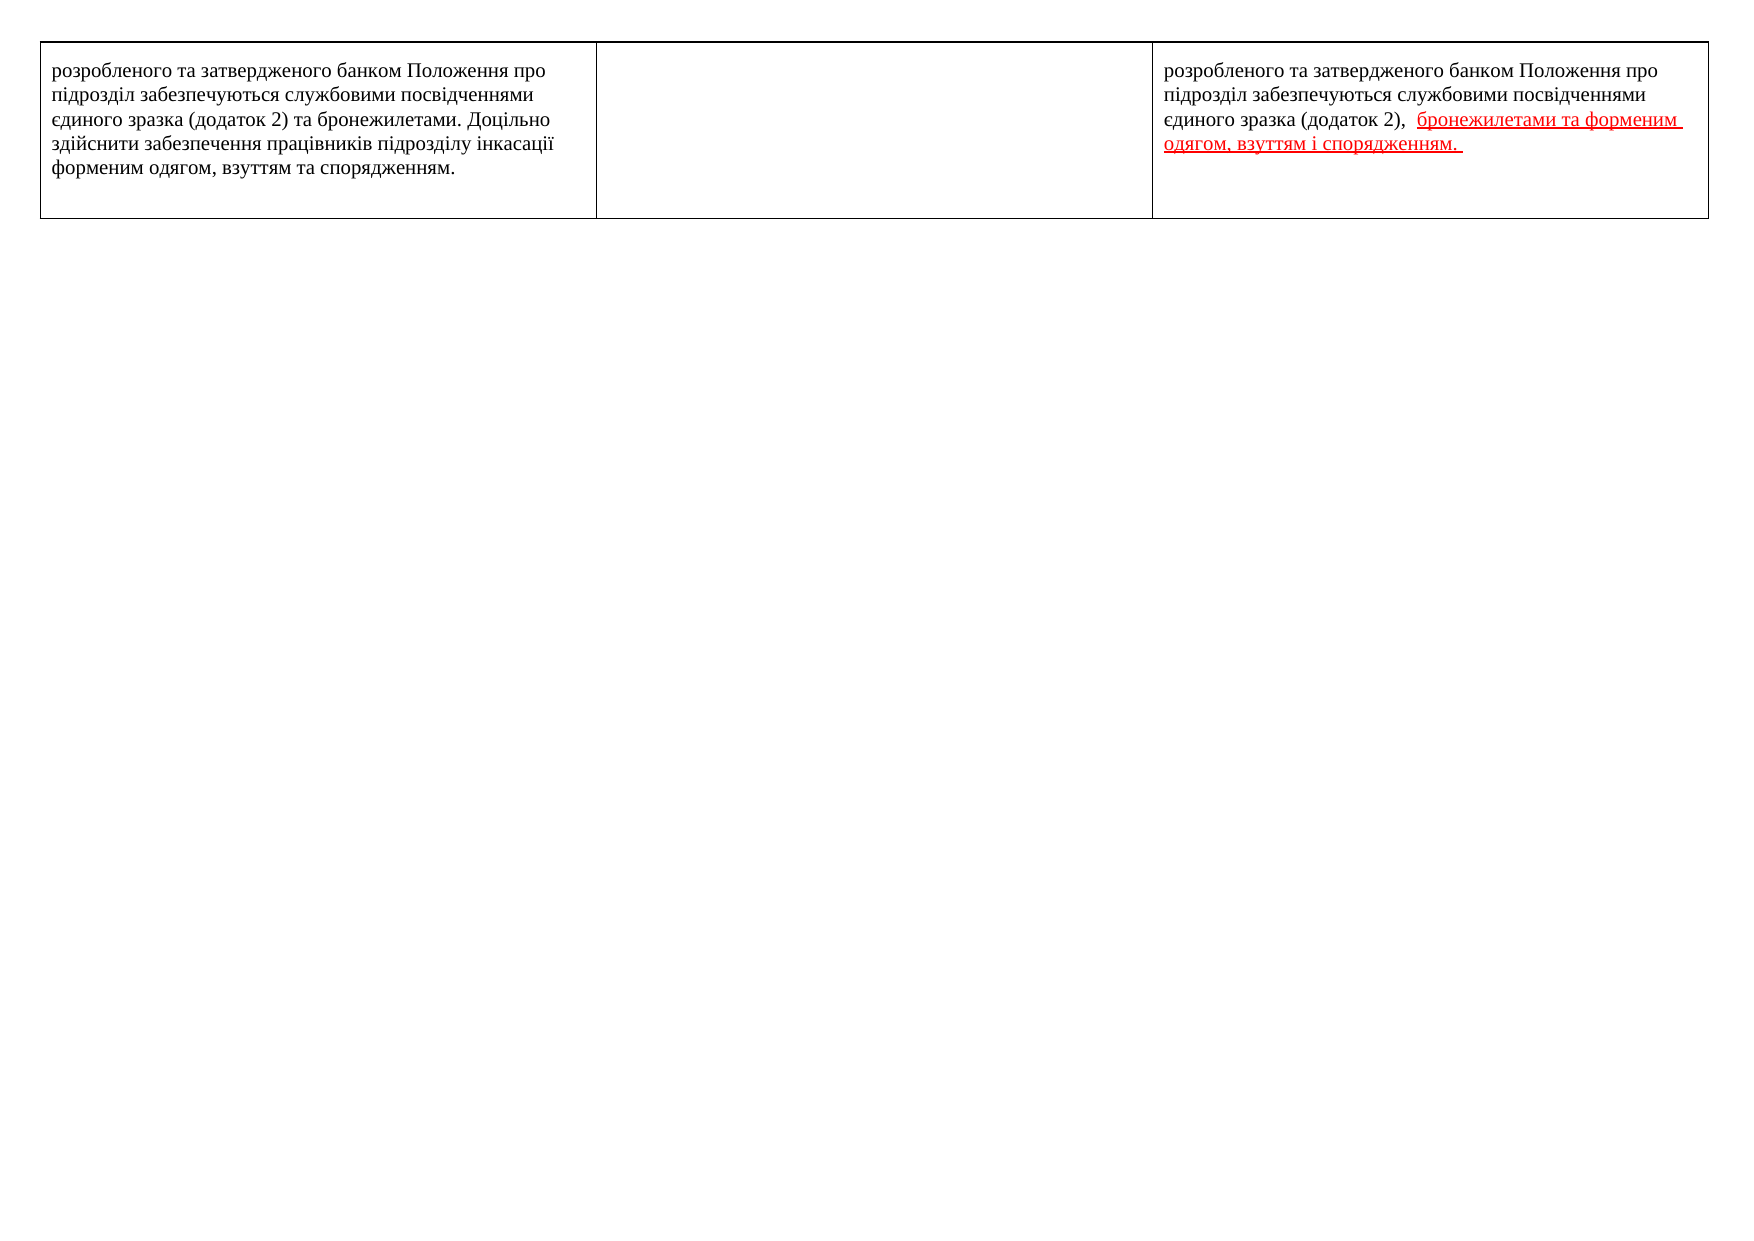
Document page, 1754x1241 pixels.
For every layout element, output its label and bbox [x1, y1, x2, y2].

table_cell [1153, 43, 1708, 217]
table_cell [597, 43, 1152, 217]
table_cell [41, 43, 596, 217]
